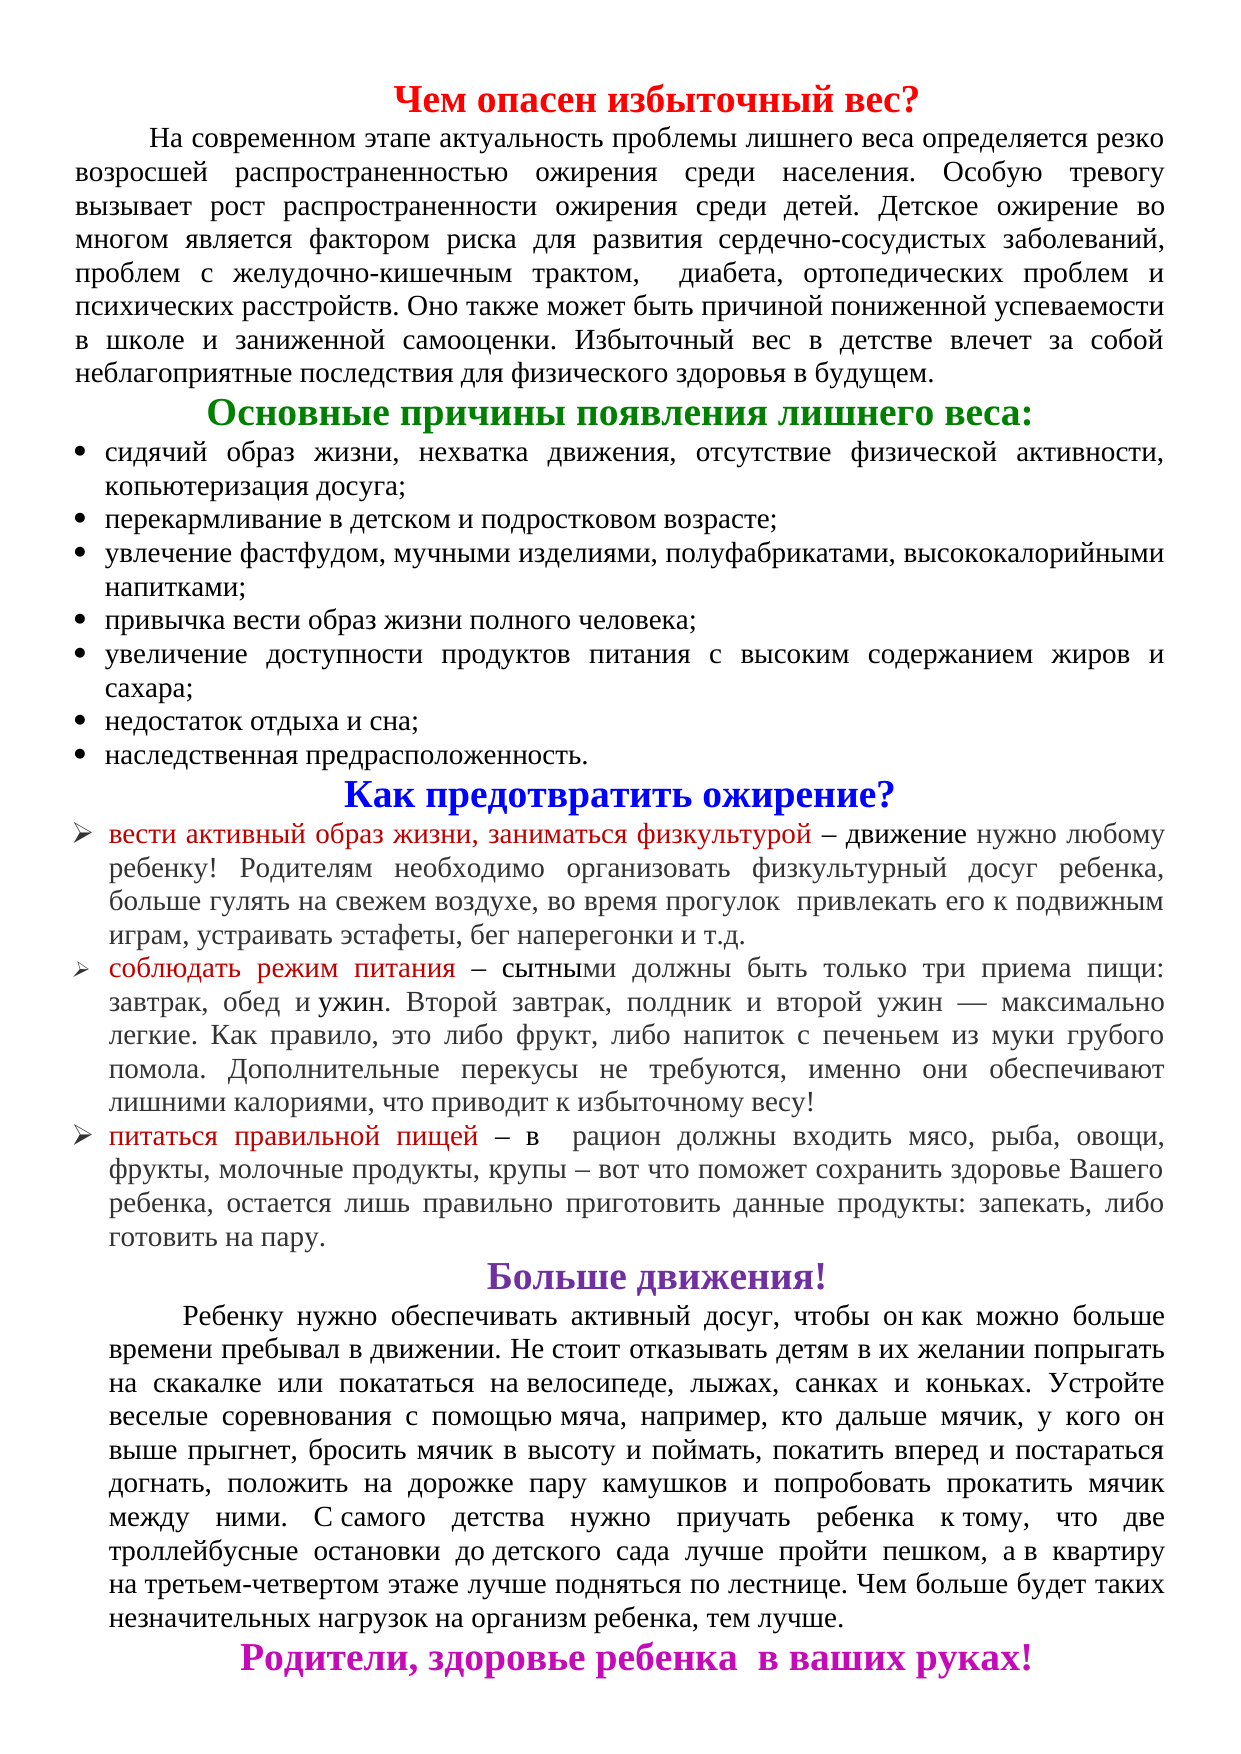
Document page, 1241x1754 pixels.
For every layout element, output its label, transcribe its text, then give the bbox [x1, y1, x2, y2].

list наследственная предрасположенность. [75, 737, 1165, 771]
list перекармливание в детском и подростковом возрасте; [75, 502, 1165, 535]
list соблюдать режим питания – сытными должны быть только три приема пищи: завтрак, обед и ужин. Второй завтрак, полдник и второй ужин — максимально легкие. Как правило, это либо фрукт, либо напиток с печеньем из муки грубого помола. Дополнительные перекусы не требуются, именно они обеспечивают лишними калориями, что приводит к избыточному весу! [71, 950, 1165, 1118]
text На современном этапе актуальность проблемы лишнего веса определяется резко возросшей распространенностью ожирения среди населения. Особую тревогу вызывает рост распространенности ожирения среди детей. Детское ожирение во многом является фактором риска для развития сердечно-сосудистых заболеваний, проблем с желудочно-кишечным трактом, диабета, ортопедических проблем и психических расстройств. Оно также может быть причиной пониженной успеваемости в школе и заниженной самооценки. Избыточный вес в детстве влечет за собой неблагоприятные последствия для физического здоровья в будущем. [75, 121, 1165, 389]
text Как предотвратить ожирение? [75, 771, 1165, 816]
list питаться правильной пищей – в рацион должны входить мясо, рыба, овощи, фрукты, молочные продукты, крупы – вот что поможет сохранить здоровье Вашего ребенка, остается лишь правильно приготовить данные продукты: запекать, либо готовить на пару. [71, 1118, 1165, 1252]
list недостаток отдыха и сна; [75, 703, 1165, 737]
text Основные причины появления лишнего веса: [75, 389, 1165, 434]
list увеличение доступности продуктов питания с высоким содержанием жиров и сахара; [75, 636, 1165, 703]
list привычка вести образ жизни полного человека; [75, 602, 1165, 636]
text Родители, здоровье ребенка в ваших руках! [108, 1633, 1165, 1679]
text Больше движения! [75, 1252, 1165, 1298]
list сидячий образ жизни, нехватка движения, отсутствие физической активности, копьютеризация досуга; [75, 434, 1165, 502]
text Ребенку нужно обеспечивать активный досуг, чтобы он как можно больше времени пребывал в движении. Не стоит отказывать детям в их желании попрыгать на скакалке или покататься на велосипеде, лыжах, санках и коньках. Устройте веселые соревнования с помощью мяча, например, кто дальше мячик, у кого он выше прыгнет, бросить мячик в высоту и поймать, покатить вперед и постараться догнать, положить на дорожке пару камушков и попробовать прокатить мячик между ними. С самого детства нужно приучать ребенка к тому, что две троллейбусные остановки до детского сада лучше пройти пешком, а в квартиру на третьем-четвертом этаже лучше подняться по лестнице. Чем больше будет таких незначительных нагрузок на организм ребенка, тем лучше. [108, 1298, 1165, 1633]
text Чем опасен избыточный вес? [75, 75, 1165, 121]
list вести активный образ жизни, заниматься физкультурой – движение нужно любому ребенку! Родителям необходимо организовать физкультурный досуг ребенка, больше гулять на свежем воздухе, во время прогулок привлекать его к подвижным играм, устраивать эстафеты, бег наперегонки и т.д. [71, 816, 1165, 950]
list увлечение фастфудом, мучными изделиями, полуфабрикатами, высококалорийными напитками; [75, 535, 1165, 602]
